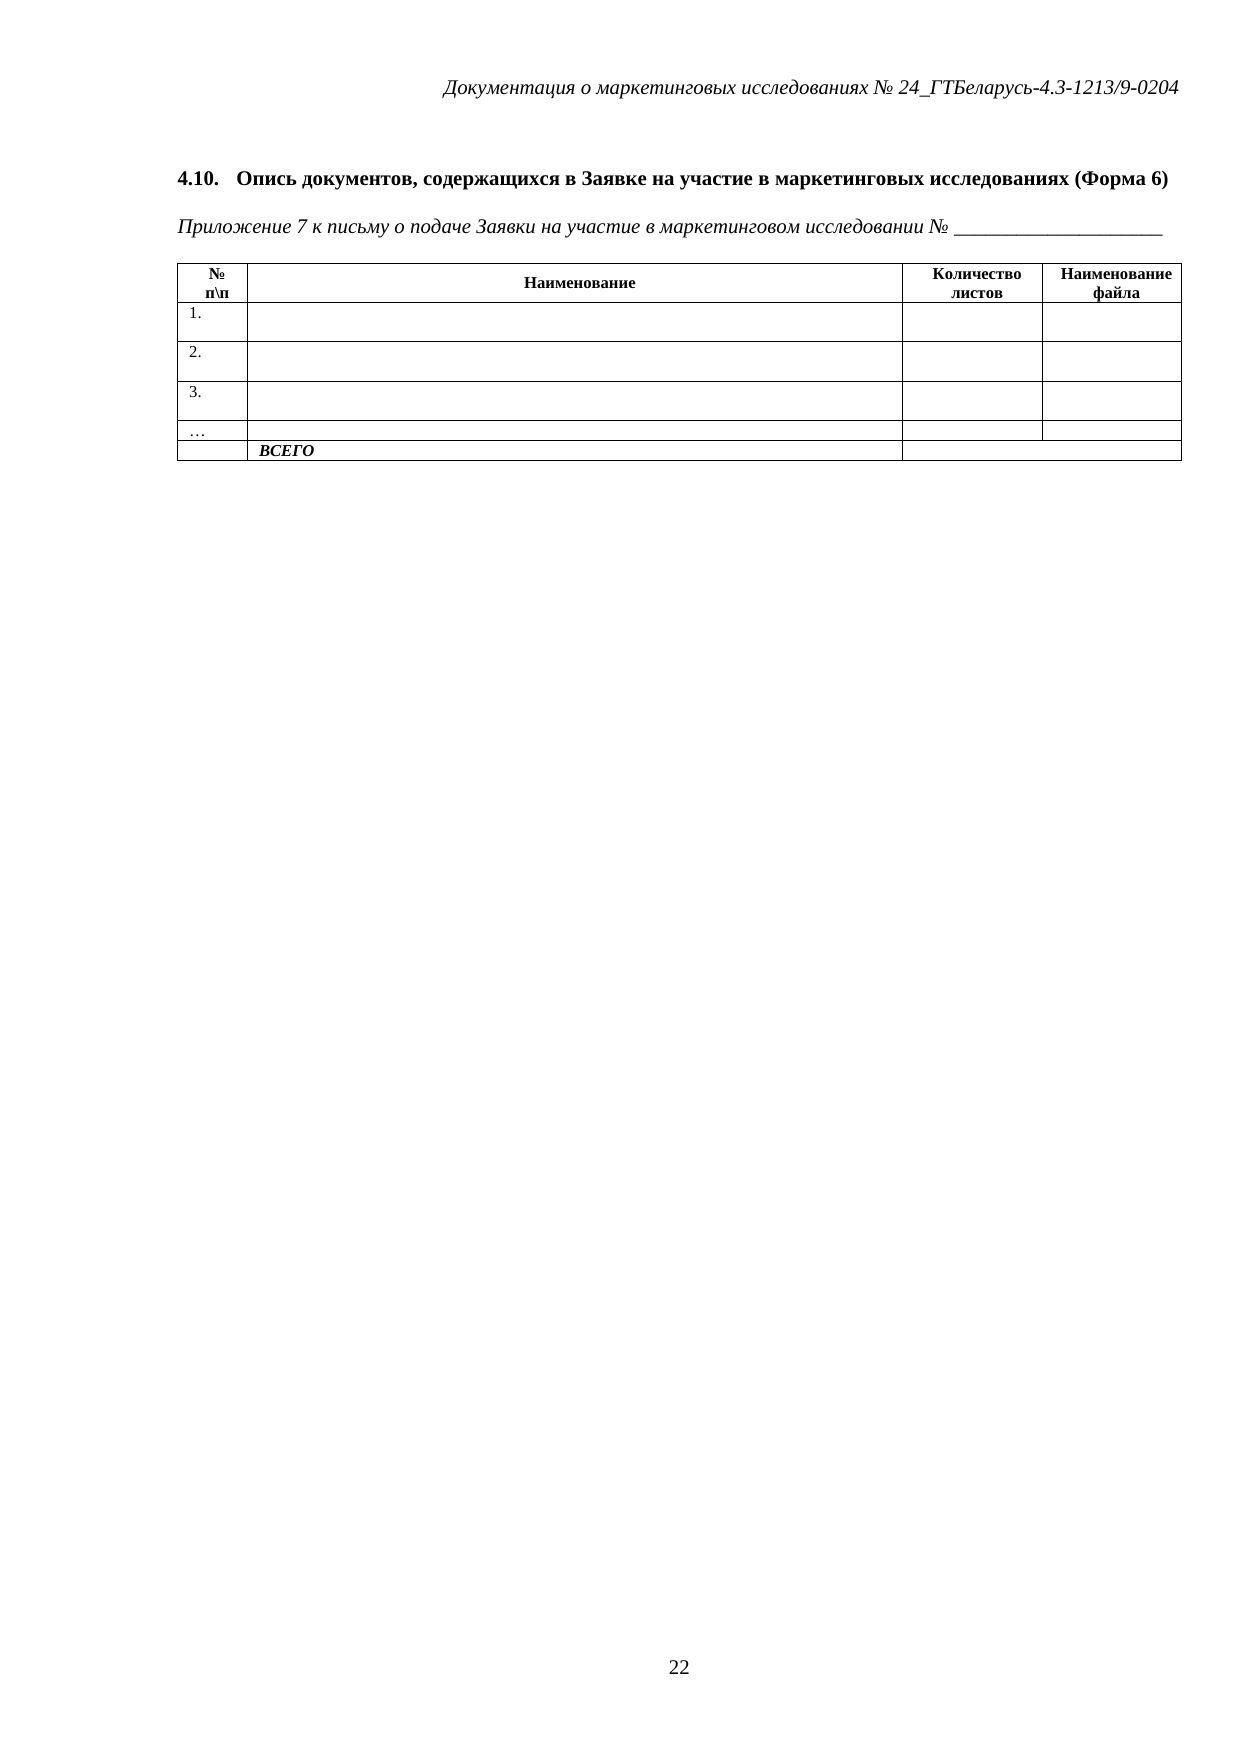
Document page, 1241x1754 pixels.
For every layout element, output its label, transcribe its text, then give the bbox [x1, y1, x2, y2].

table_header Наименование [248, 264, 902, 302]
table_cell [1043, 382, 1181, 420]
table_cell [248, 303, 902, 341]
table_cell [1043, 303, 1181, 341]
table_cell … [178, 421, 247, 440]
table_cell [903, 342, 1042, 381]
table_cell [1043, 421, 1181, 440]
table_header Наименование файла [1043, 264, 1181, 302]
table_cell [903, 421, 1042, 440]
table_cell [178, 382, 247, 420]
table_cell [248, 342, 902, 381]
table_header № п\п [178, 264, 247, 302]
table_cell [903, 303, 1042, 341]
text Приложение 7 к письму о подаче Заявки на участие в маркетинговом исследовании № ____________________ [177, 214, 1181, 238]
table_cell ВСЕГО [248, 441, 902, 460]
table_cell [178, 441, 247, 460]
table_cell [248, 382, 902, 420]
table_cell [248, 421, 902, 440]
list Опись документов, содержащихся в Заявке на участие в маркетинговых исследованиях (Форма 6) [177, 166, 1181, 190]
table_cell [178, 342, 247, 381]
table_cell [1043, 342, 1181, 381]
table_cell [903, 441, 1181, 460]
table_cell [178, 303, 247, 341]
table_cell [903, 382, 1042, 420]
table_header Количество листов [903, 264, 1042, 302]
